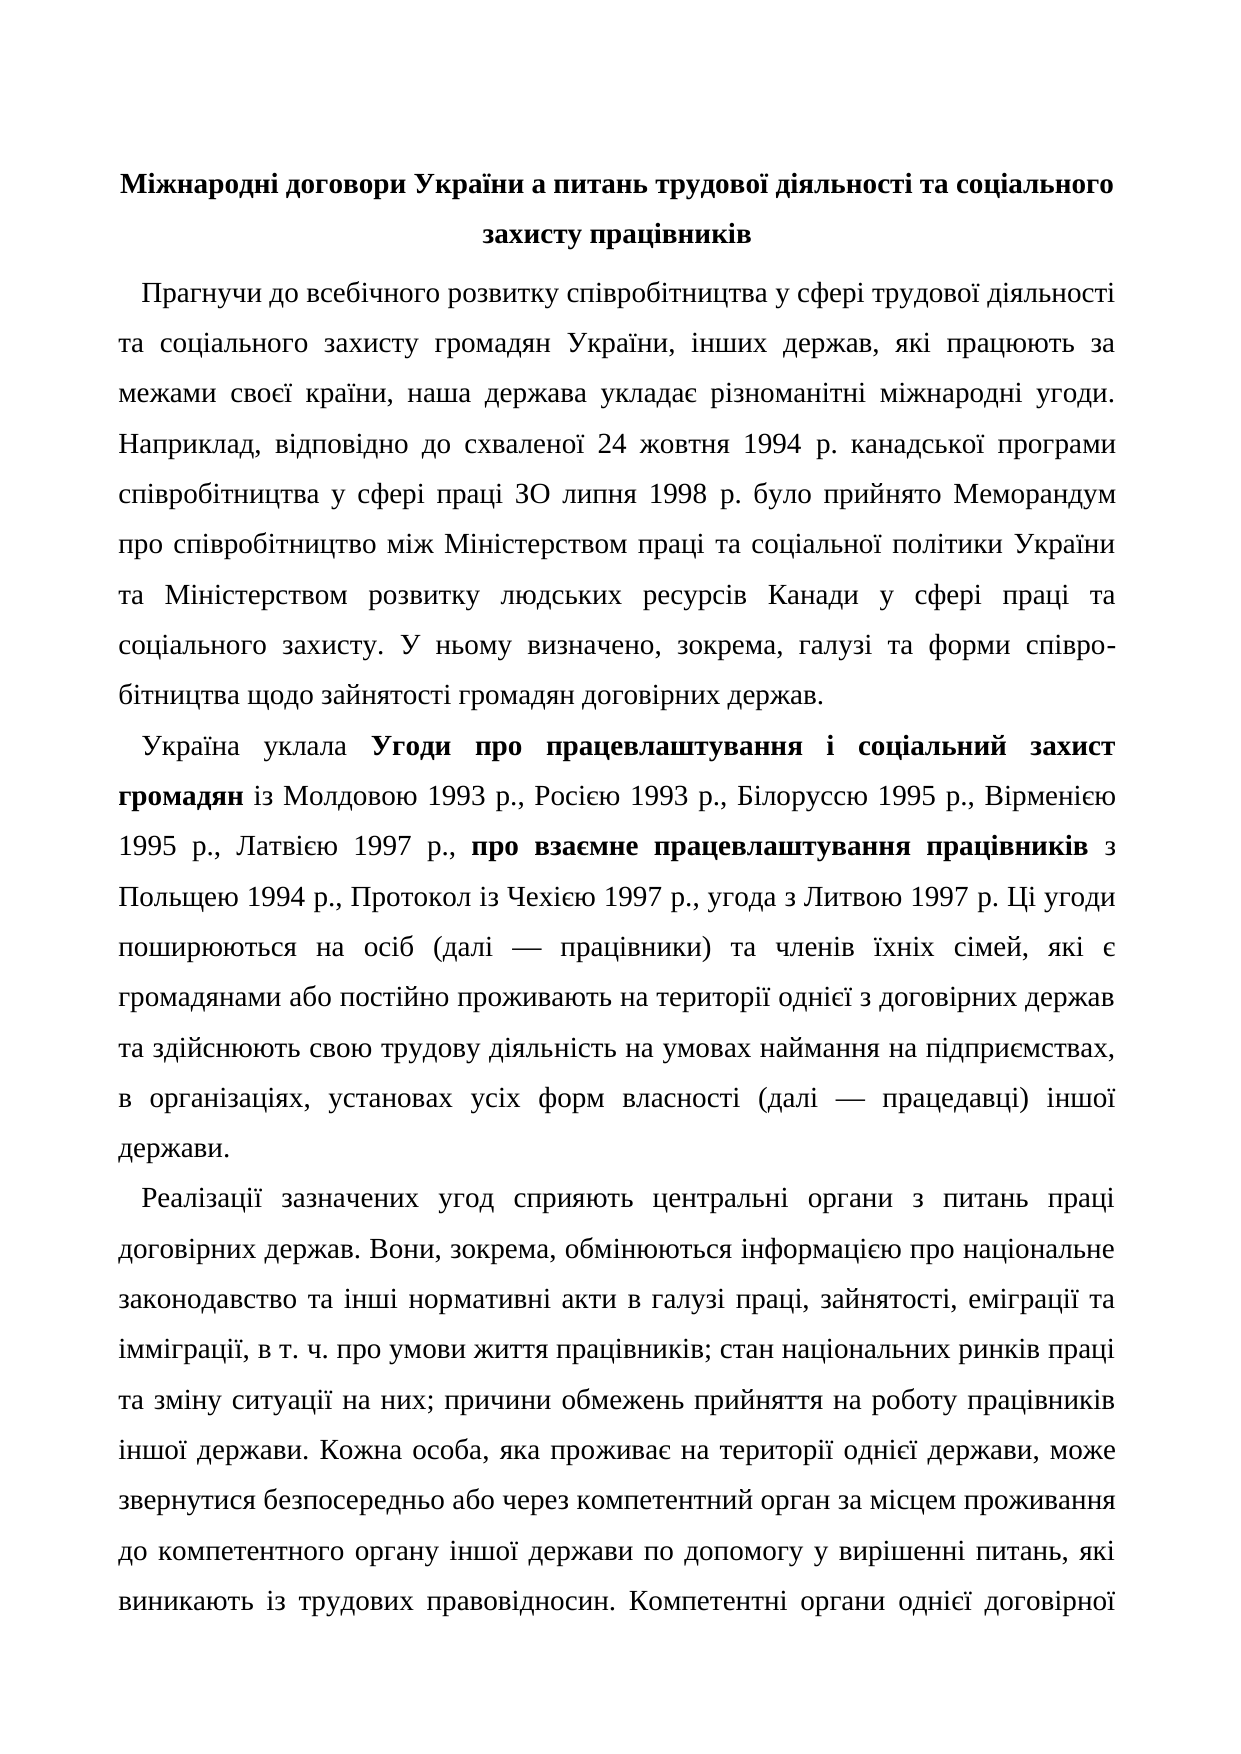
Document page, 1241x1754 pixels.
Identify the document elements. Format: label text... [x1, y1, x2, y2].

text Прагнучи до всебічного розвитку співробітництва у сфері трудової діяльності та соціального захисту громадян України, інших держав, які працюють за межами своєї країни, наша держава укладає різноманітні міжнародні угоди. Наприклад, відповідно до схваленої 24 жовтня 1994 p. канадської програми співробітництва у сфері праці ЗО липня 1998 p. було прийнято Меморандум про співробітництво між Міністерством праці та соціальної політики України та Міністерством розвитку людських ресурсів Канади у сфері праці та соціального захисту. У ньому визначено, зокрема, галузі та форми співробітництва щодо зайнятості громадян договірних держав. [118, 275, 1116, 711]
text Міжнародні договори України а питань трудової діяльності та соціального захисту працівників [118, 166, 1116, 250]
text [118, 1181, 1116, 1617]
text Україна уклала Угоди про працевлаштування і соціальний захист громадян із Молдовою 1993 p., Росією 1993 p., Білоруссю 1995 p., Вірменією 1995 p., Латвією 1997 р., про взаємне працевлаштування працівників з Польщею 1994 p., Протокол із Чехією 1997 p., угода з Литвою 1997 p. Ці угоди поширюються на осіб (далі — працівники) та членів їхніх сімей, які є громадянами або постійно проживають на території однієї з договірних держав та здійснюють свою трудову діяльність на умовах наймання на підприємствах, в організаціях, установах усіх форм власності (далі — працедавці) іншої держави. [118, 728, 1116, 1164]
